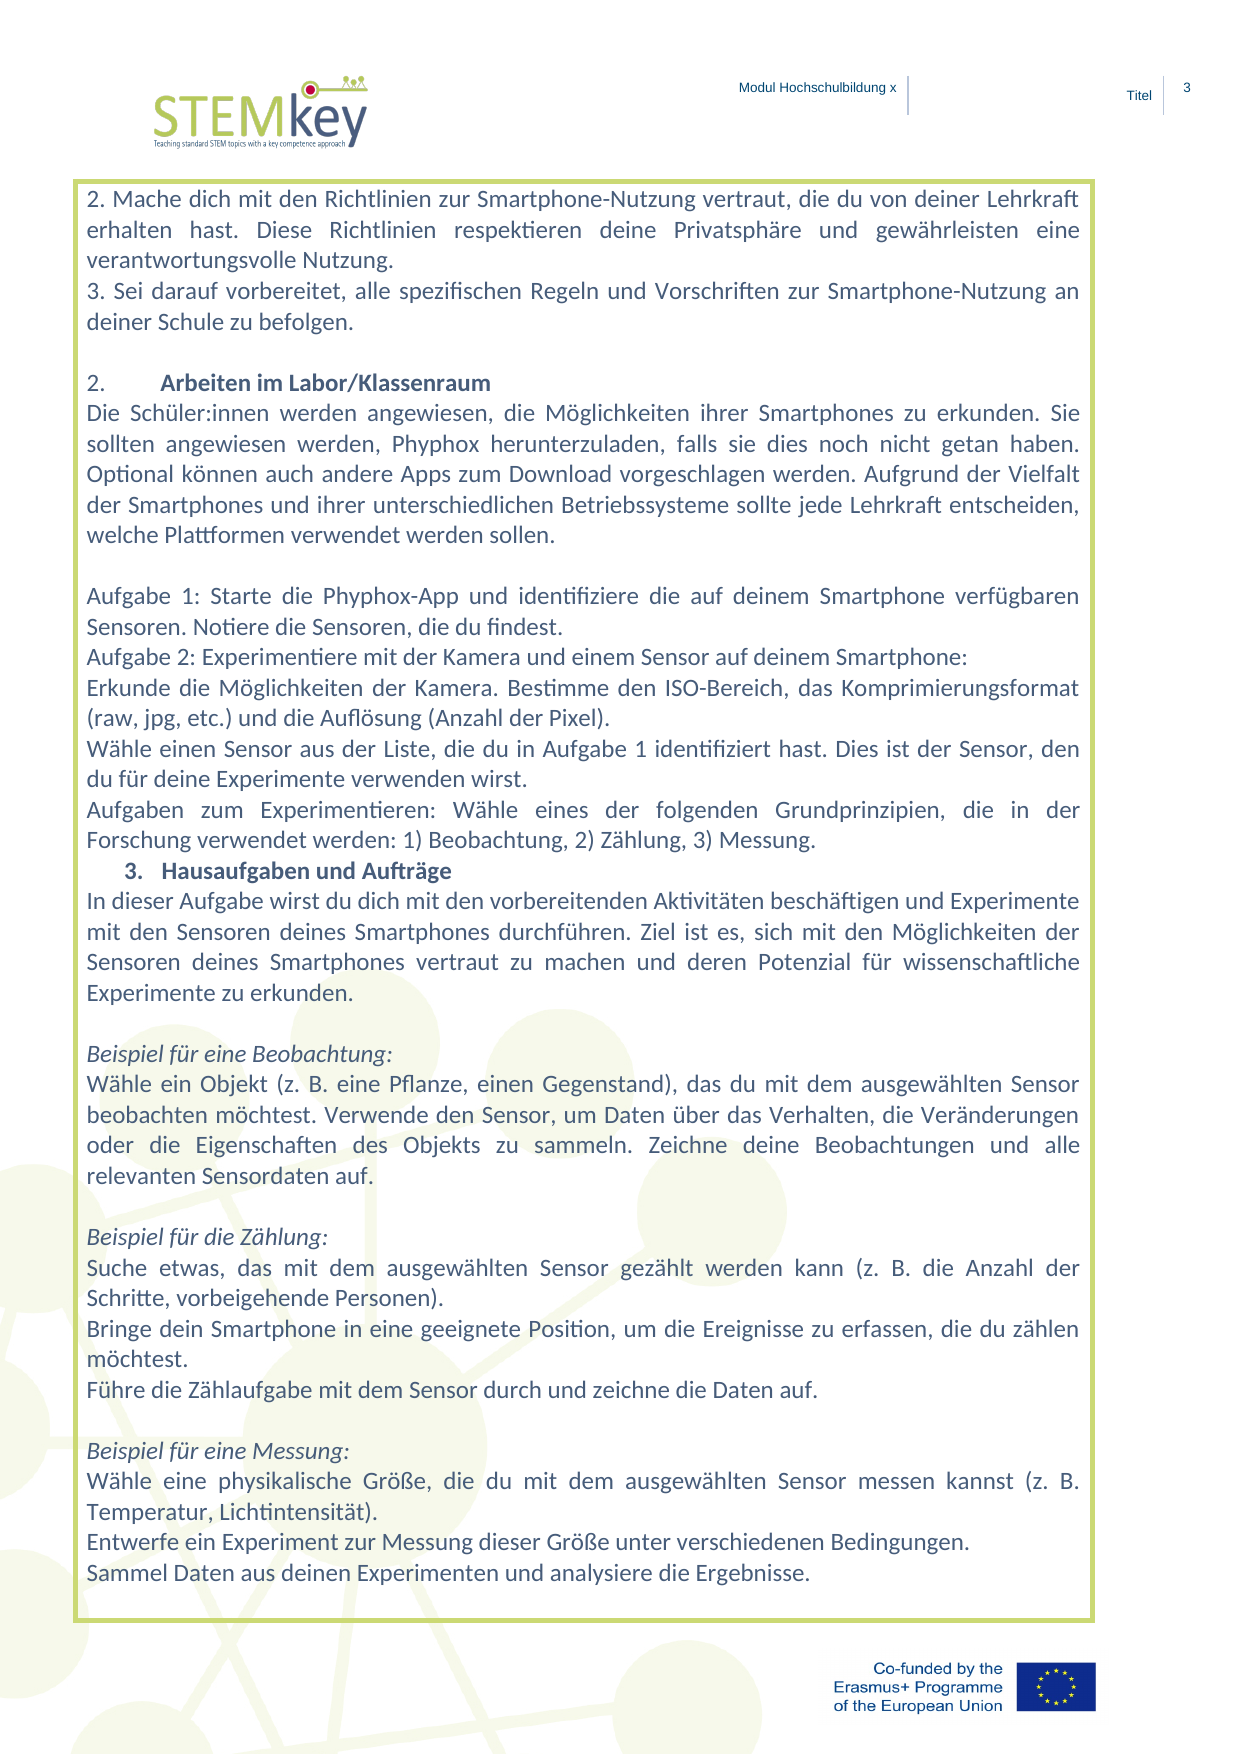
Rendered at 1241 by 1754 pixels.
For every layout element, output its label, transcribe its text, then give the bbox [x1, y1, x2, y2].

picture [0, 949, 815, 1754]
picture [818, 1648, 1109, 1725]
picture [147, 73, 370, 151]
